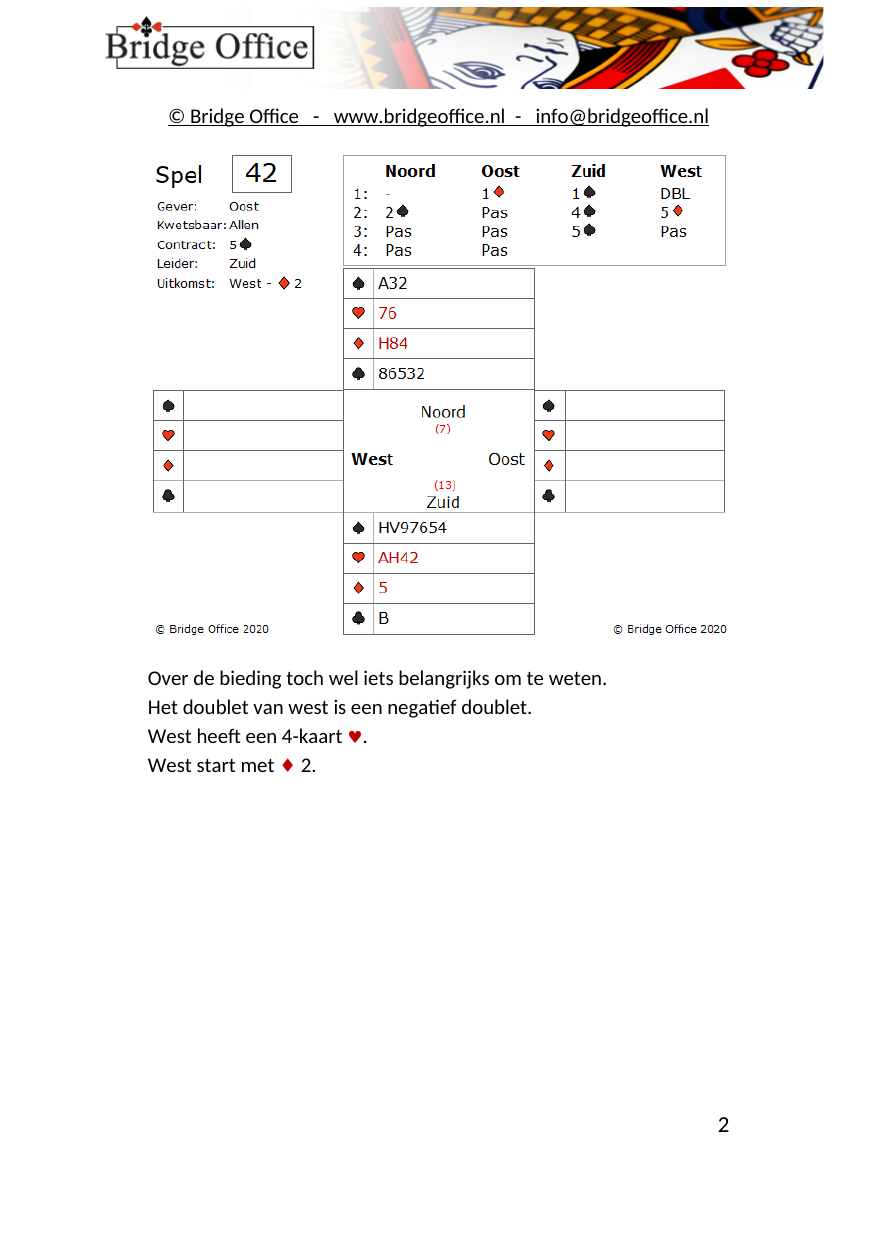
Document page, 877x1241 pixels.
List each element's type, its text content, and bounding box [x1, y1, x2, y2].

text West start met ♦ 2. [148, 752, 729, 778]
picture [147, 147, 730, 640]
text Het doublet van west is een negatief doublet. [148, 694, 729, 719]
picture [78, 7, 824, 89]
text West heeft een 4-kaart ♥. [148, 723, 729, 749]
text Over de bieding toch wel iets belangrijks om te weten. [148, 665, 729, 690]
